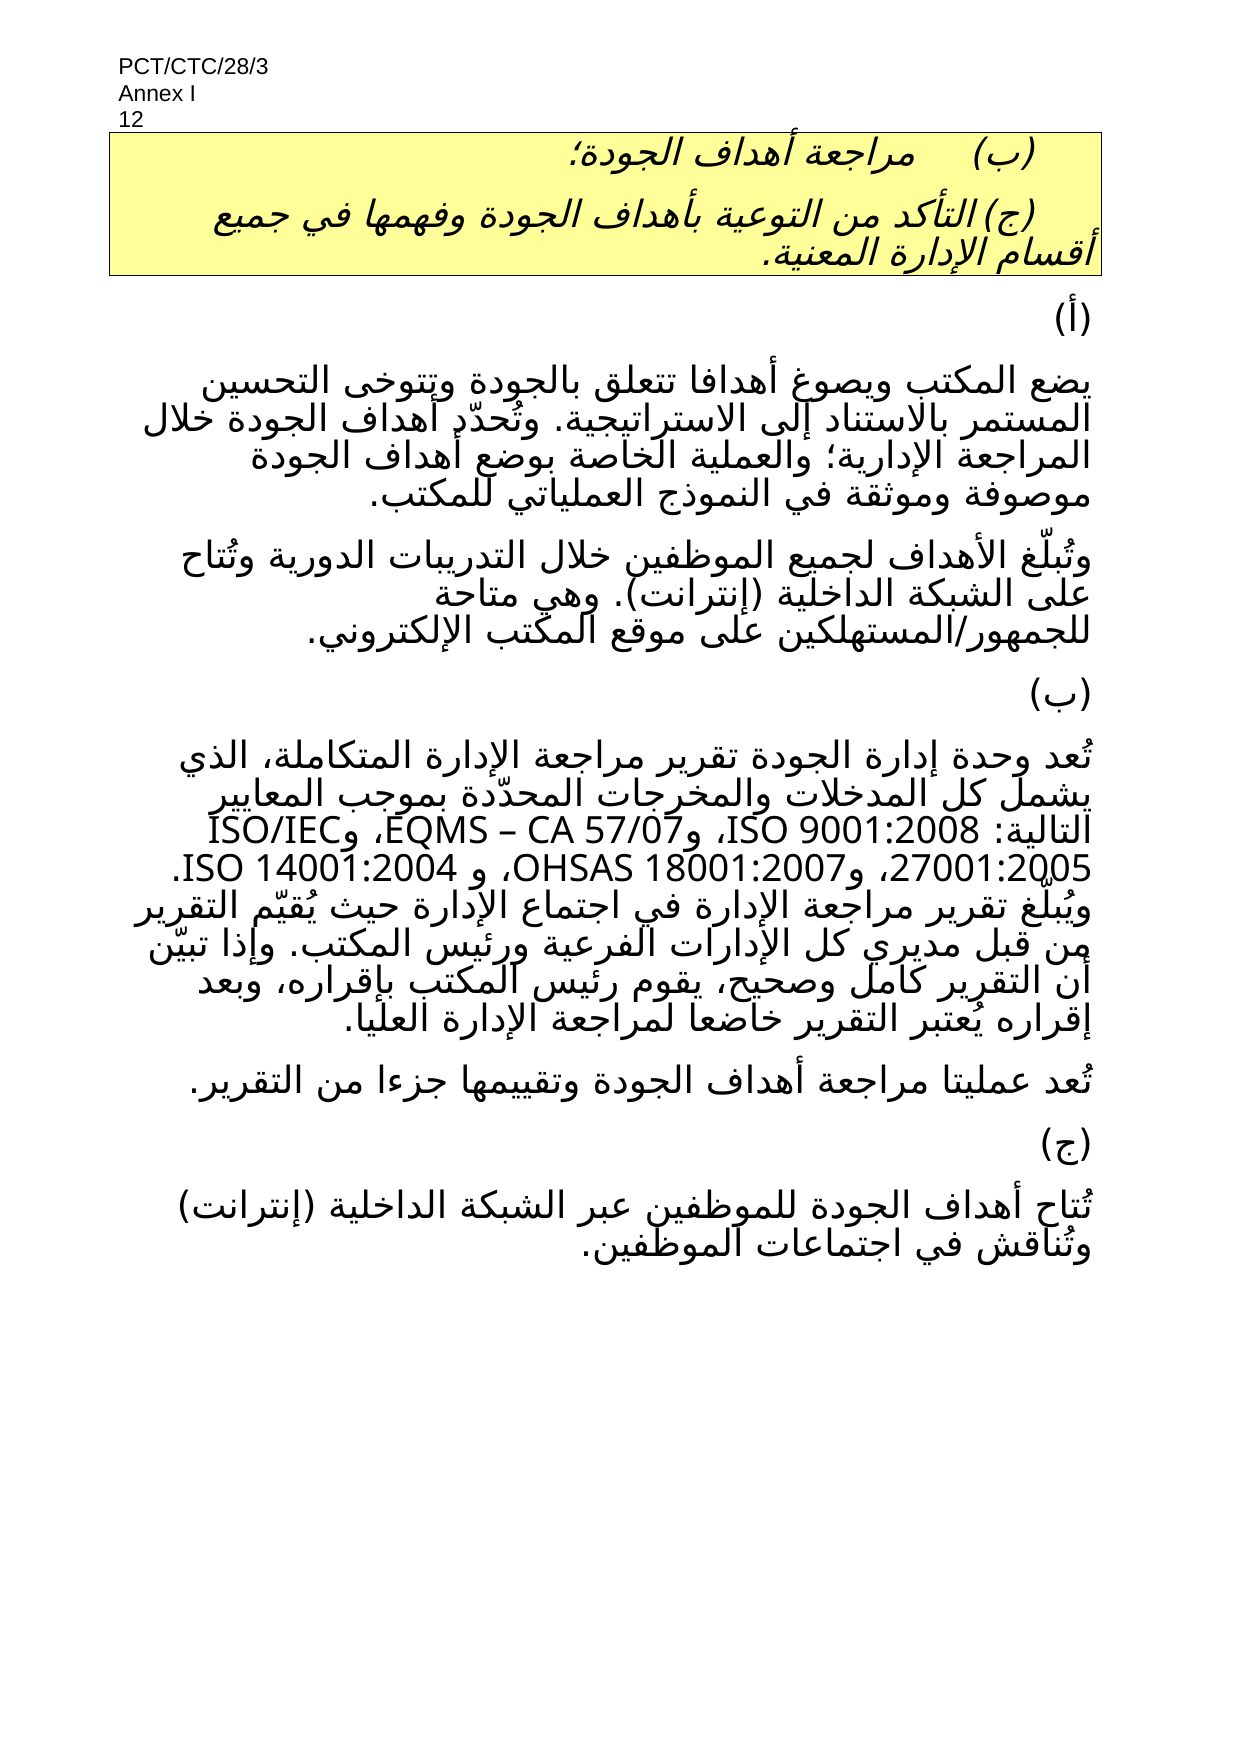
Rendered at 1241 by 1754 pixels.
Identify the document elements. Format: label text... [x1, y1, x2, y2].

text (أ) [118, 301, 1092, 338]
text تُعد عمليتا مراجعة أهداف الجودة وتقييمها جزءا من التقرير. [118, 1063, 1092, 1101]
text وتُبلّغ الأهداف لجميع الموظفين خلال التدريبات الدورية وتُتاح على الشبكة الداخلية (إنترانت). وهي متاحة للجمهور/المستهلكين على موقع المكتب الإلكتروني. [118, 538, 1092, 651]
text تُتاح أهداف الجودة للموظفين عبر الشبكة الداخلية (إنترانت) وتُناقش في اجتماعات الموظفين. [118, 1188, 1092, 1263]
text يضع المكتب ويصوغ أهدافا تتعلق بالجودة وتتوخى التحسين المستمر بالاستناد إلى الاستراتيجية. وتُحدّد أهداف الجودة خلال المراجعة الإدارية؛ والعملية الخاصة بوضع أهداف الجودة موصوفة وموثقة في النموذج العملياتي للمكتب. [118, 363, 1092, 513]
text (ب) [118, 676, 1092, 713]
text (ج) [118, 1126, 1092, 1163]
text (ب) مراجعة أهداف الجودة؛ [110, 133, 1101, 173]
text (ج) التأكد من التوعية بأهداف الجودة وفهمها في جميع أقسام الإدارة المعنية. [110, 195, 1101, 275]
text تُعد وحدة إدارة الجودة تقرير مراجعة الإدارة المتكاملة، الذي يشمل كل المدخلات والمخرجات المحدّدة بموجب المعايير التالية: ISO 9001:2008، وEQMS – CA 57/07، وISO/IEC 27001:2005، وOHSAS 18001:2007، و ISO 14001:2004. ويُبلّغ تقرير مراجعة الإدارة في اجتماع الإدارة حيث يُقيّم التقرير من قبل مديري كل الإدارات الفرعية ورئيس المكتب. وإذا تبيّن أن التقرير كامل وصحيح، يقوم رئيس المكتب بإقراره، وبعد إقراره يُعتبر التقرير خاضعا لمراجعة الإدارة العليا. [118, 738, 1092, 1038]
